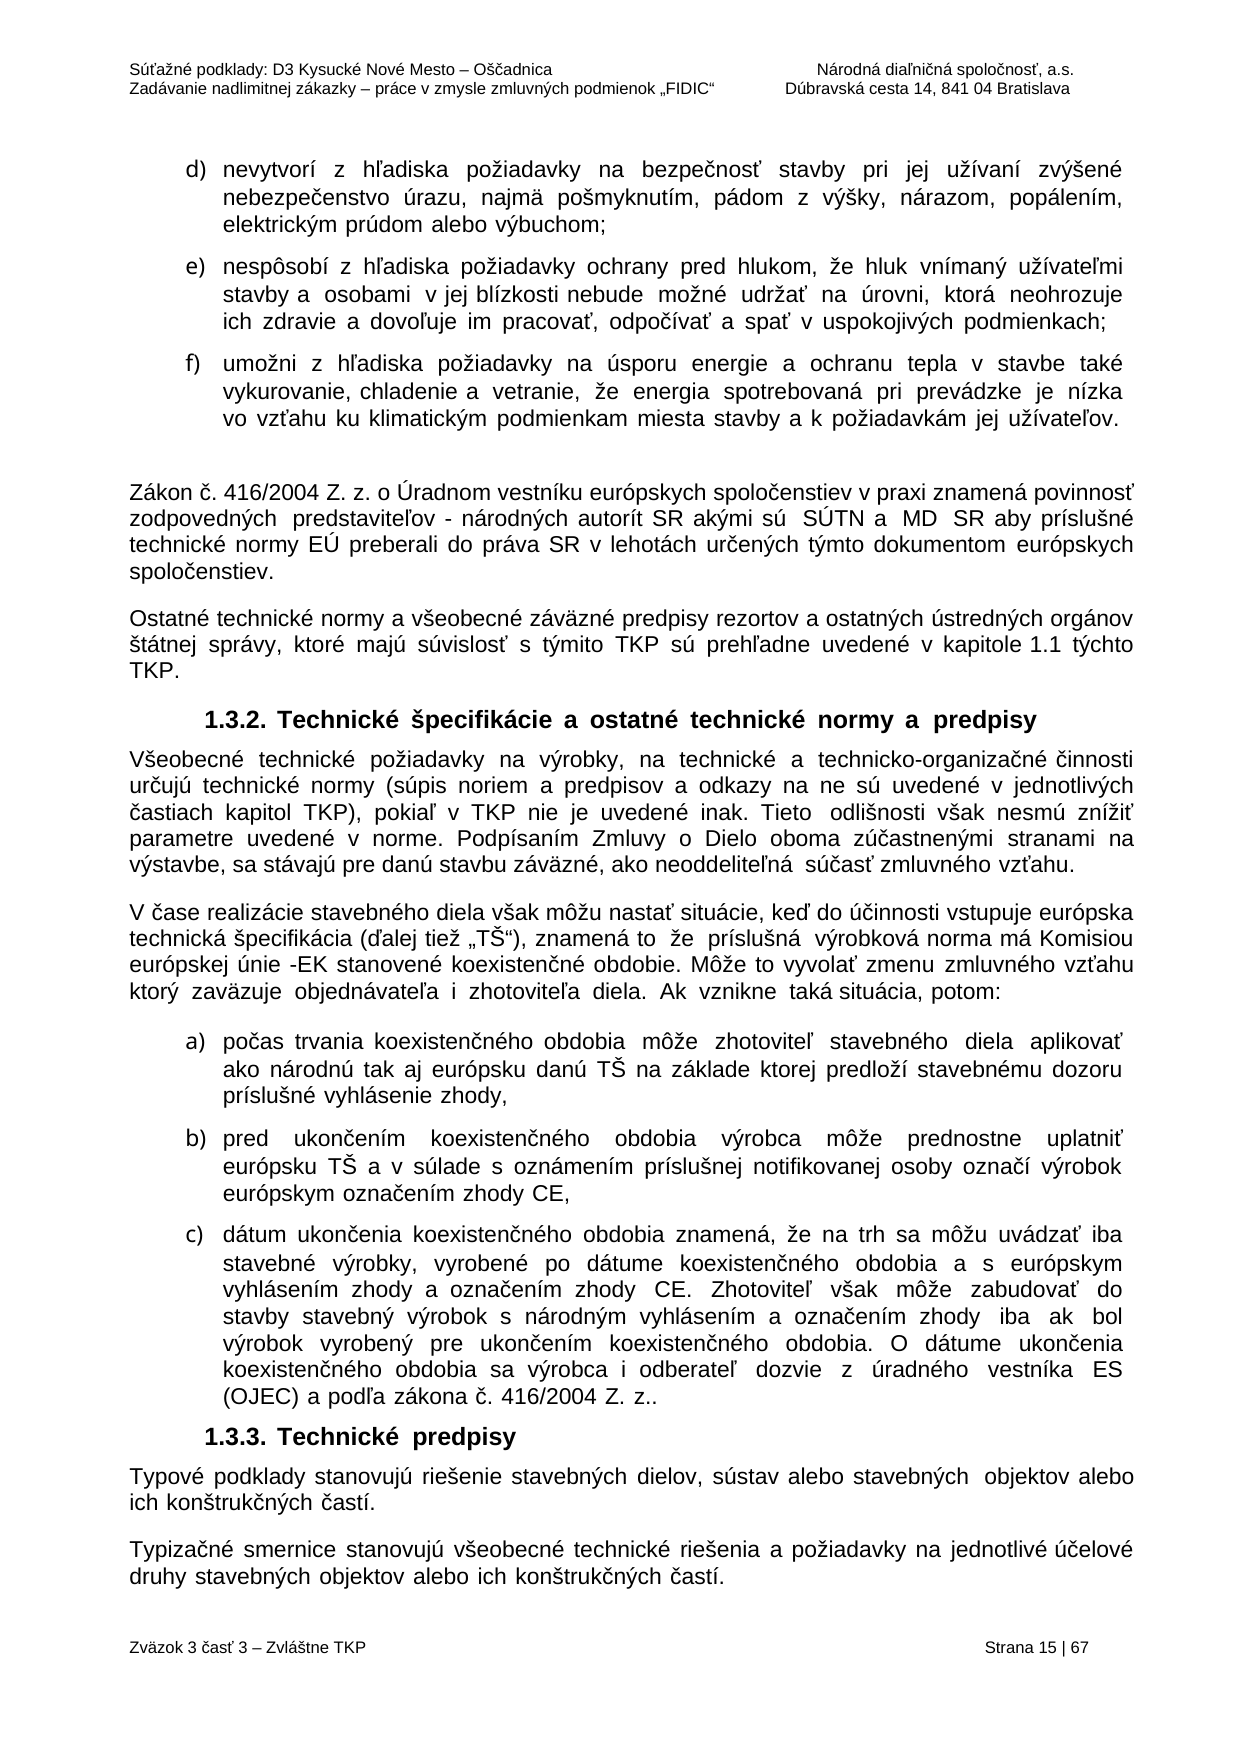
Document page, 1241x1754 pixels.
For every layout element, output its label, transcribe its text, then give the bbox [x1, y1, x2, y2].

text Zákon č. 416/2004 Z. z. o Úradnom vestníku európskych spoločenstiev v praxi znamená povinnosť zodpovedných predstaviteľov - národných autorít SR akými sú SÚTN a MD SR aby príslušné technické normy EÚ preberali do práva SR v lehotách určených týmto dokumentom európskych spoločenstiev. [129, 478, 1134, 584]
list pred ukončením koexistenčného obdobia výrobca môže prednostne uplatniť európsku TŠ a v súlade s oznámením príslušnej notifikovanej osoby označí výrobok európskym označením zhody CE, [185, 1122, 1123, 1206]
text Typizačné smernice stanovujú všeobecné technické riešenia a požiadavky na jednotlivé účelové druhy stavebných objektov alebo ich konštrukčných častí. [129, 1536, 1134, 1589]
list nevytvorí z hľadiska požiadavky na bezpečnosť stavby pri jej užívaní zvýšené nebezpečenstvo úrazu, najmä pošmyknutím, pádom z výšky, nárazom, popálením, elektrickým prúdom alebo výbuchom; [185, 153, 1123, 237]
list dátum ukončenia koexistenčného obdobia znamená, že na trh sa môžu uvádzať iba stavebné výrobky, vyrobené po dátume koexistenčného obdobia a s európskym vyhlásením zhody a označením zhody CE. Zhotoviteľ však môže zabudovať do stavby stavebný výrobok s národným vyhlásením a označením zhody iba ak bol výrobok vyrobený pre ukončením koexistenčného obdobia. O dátume ukončenia koexistenčného obdobia sa výrobca i odberateľ dozvie z úradného vestníka ES (OJEC) a podľa zákona č. 416/2004 Z. z.. [185, 1218, 1123, 1409]
subtitle Technické špecifikácie a ostatné technické normy a predpisy [204, 705, 1134, 733]
text Všeobecné technické požiadavky na výrobky, na technické a technicko-organizačné činnosti určujú technické normy (súpis noriem a predpisov a odkazy na ne sú uvedené v jednotlivých častiach kapitol TKP), pokiaľ v TKP nie je uvedené inak. Tieto odlišnosti však nesmú znížiť parametre uvedené v norme. Podpísaním Zmluvy o Dielo oboma zúčastnenými stranami na výstavbe, sa stávajú pre danú stavbu záväzné, ako neoddeliteľná súčasť zmluvného vzťahu. [129, 746, 1134, 878]
list nespôsobí z hľadiska požiadavky ochrany pred hlukom, že hluk vnímaný užívateľmi stavby a osobami v jej blízkosti nebude možné udržať na úrovni, ktorá neohrozuje ich zdravie a dovoľuje im pracovať, odpočívať a spať v uspokojivých podmienkach; [185, 250, 1123, 334]
subtitle Technické predpisy [204, 1422, 1134, 1450]
list umožni z hľadiska požiadavky na úsporu energie a ochranu tepla v stavbe také vykurovanie, chladenie a vetranie, že energia spotrebovaná pri prevádzke je nízka vo vzťahu ku klimatickým podmienkam miesta stavby a k požiadavkám jej užívateľov. [185, 347, 1123, 431]
text V čase realizácie stavebného diela však môžu nastať situácie, keď do účinnosti vstupuje európska technická špecifikácia (ďalej tiež „TŠ“), znamená to že príslušná výrobková norma má Komisiou európskej únie -EK stanovené koexistenčné obdobie. Môže to vyvolať zmenu zmluvného vzťahu ktorý zaväzuje objednávateľa i zhotoviteľa diela. Ak vznikne taká situácia, potom: [129, 898, 1134, 1004]
text Typové podklady stanovujú riešenie stavebných dielov, sústav alebo stavebných objektov alebo ich konštrukčných častí. [129, 1463, 1134, 1516]
list počas trvania koexistenčného obdobia môže zhotoviteľ stavebného diela aplikovať ako národnú tak aj európsku danú TŠ na základe ktorej predloží stavebnému dozoru príslušné vyhlásenie zhody, [185, 1025, 1123, 1109]
text Ostatné technické normy a všeobecné záväzné predpisy rezortov a ostatných ústredných orgánov štátnej správy, ktoré majú súvislosť s týmito TKP sú prehľadne uvedené v kapitole 1.1 týchto TKP. [129, 605, 1134, 684]
